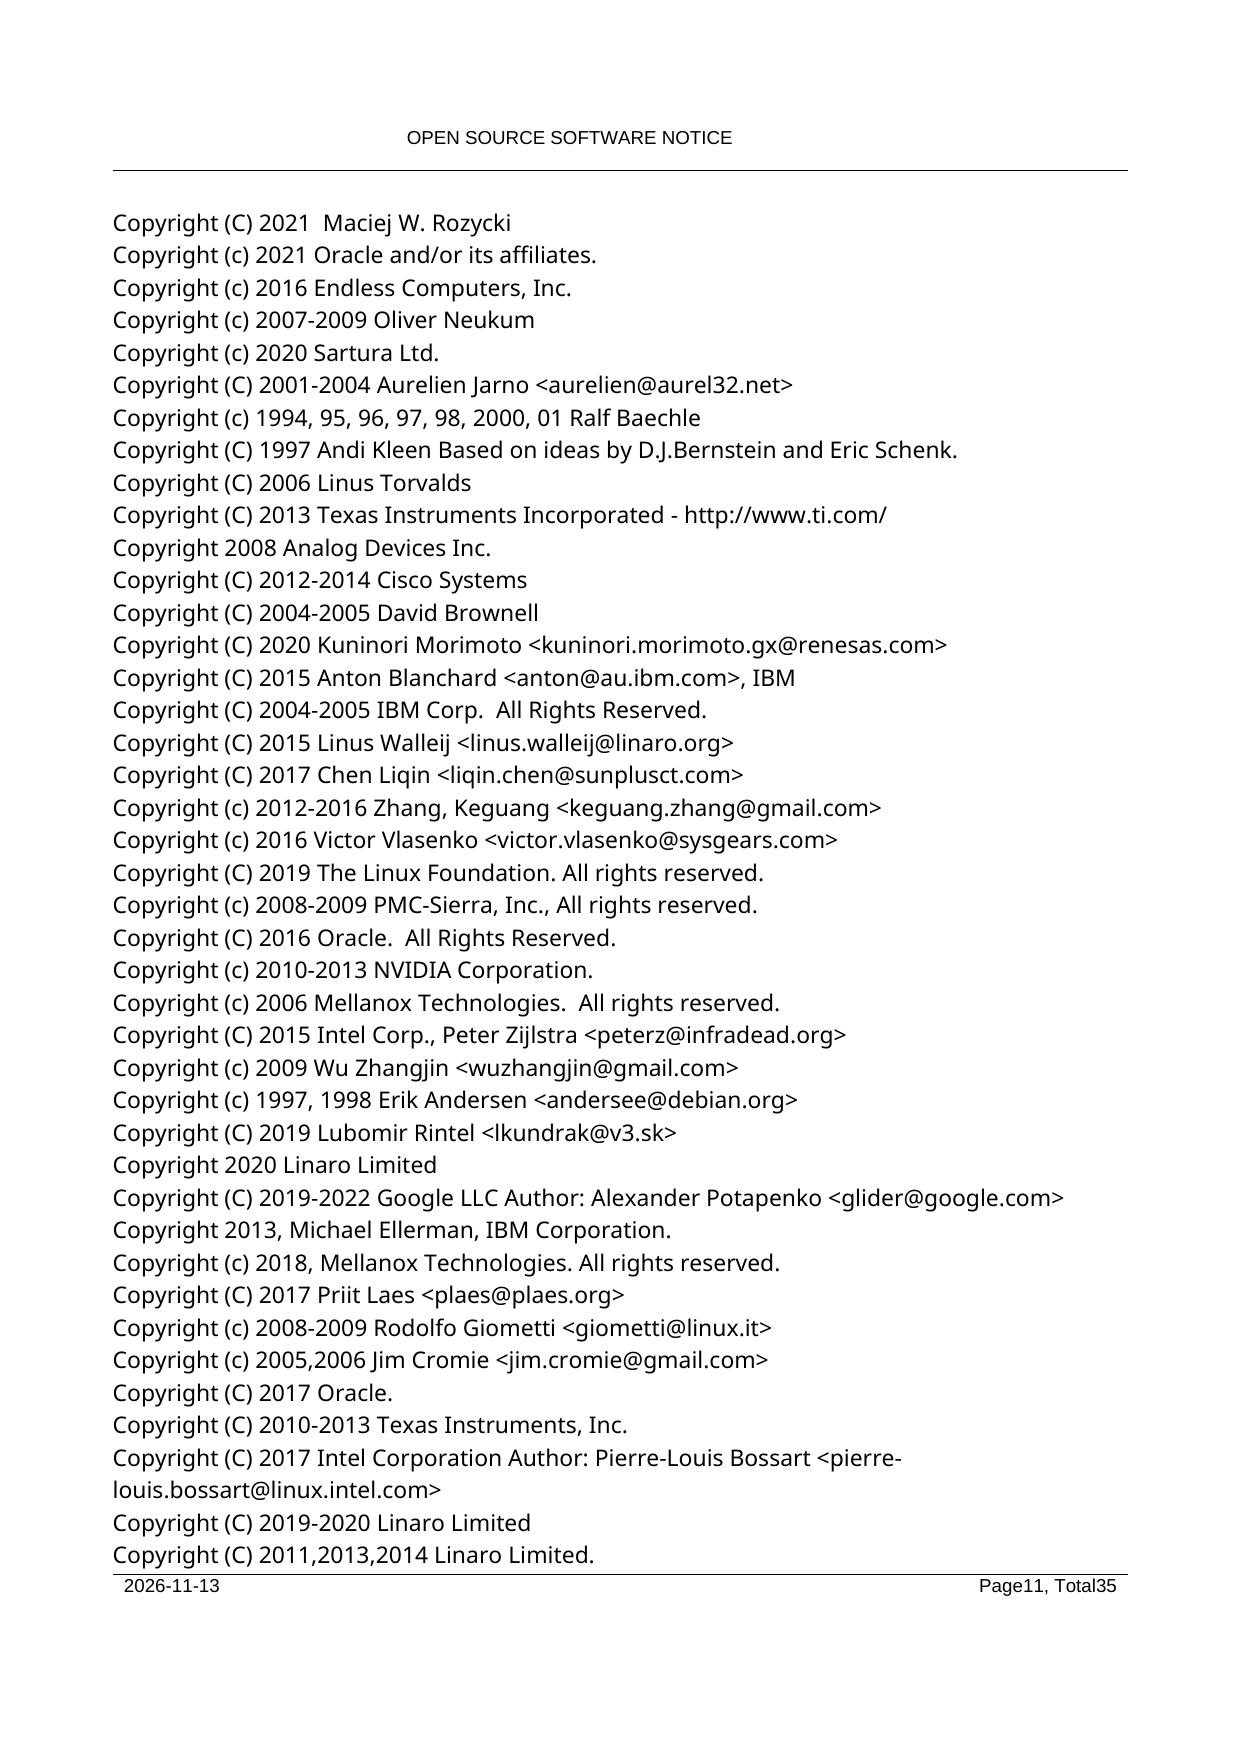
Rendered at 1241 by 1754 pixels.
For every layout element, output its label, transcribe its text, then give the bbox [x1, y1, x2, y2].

text Copyright (C) 2013 Texas Instruments Incorporated - http://www.ti.com/ [112, 499, 1128, 531]
text Copyright (c) 2009 Wu Zhangjin <wuzhangjin@gmail.com> [112, 1051, 1128, 1084]
text Copyright (c) 2008-2009 PMC-Sierra, Inc., All rights reserved. [112, 889, 1128, 921]
text Copyright (C) 2019 Lubomir Rintel <lkundrak@v3.sk> [112, 1116, 1128, 1149]
text Copyright (C) 2012-2014 Cisco Systems [112, 564, 1128, 596]
text Copyright (C) 2004-2005 David Brownell [112, 596, 1128, 629]
text Copyright (C) 2019-2022 Google LLC Author: Alexander Potapenko <glider@google.com> [112, 1181, 1128, 1214]
text Copyright (c) 1997, 1998 Erik Andersen <andersee@debian.org> [112, 1084, 1128, 1116]
text Copyright (C) 2015 Anton Blanchard <anton@au.ibm.com>, IBM [112, 661, 1128, 694]
text Copyright 2020 Linaro Limited [112, 1149, 1128, 1181]
text Copyright (C) 2006 Linus Torvalds [112, 466, 1128, 499]
text Copyright (C) 2017 Intel Corporation Author: Pierre-Louis Bossart <pierre-louis.bossart@linux.intel.com> [112, 1441, 1128, 1506]
text Copyright (C) 2011,2013,2014 Linaro Limited. [112, 1539, 1128, 1571]
text Copyright (c) 2008-2009 Rodolfo Giometti <giometti@linux.it> [112, 1311, 1128, 1344]
text Copyright (C) 2020 Kuninori Morimoto <kuninori.morimoto.gx@renesas.com> [112, 629, 1128, 661]
text Copyright 2008 Analog Devices Inc. [112, 531, 1128, 564]
text Copyright (C) 2017 Oracle. [112, 1376, 1128, 1409]
text Copyright (C) 2017 Priit Laes <plaes@plaes.org> [112, 1279, 1128, 1311]
text Copyright (C) 2010-2013 Texas Instruments, Inc. [112, 1409, 1128, 1441]
text Copyright (C) 2015 Intel Corp., Peter Zijlstra <peterz@infradead.org> [112, 1019, 1128, 1051]
text Copyright (c) 2010-2013 NVIDIA Corporation. [112, 954, 1128, 986]
text Copyright (C) 2001-2004 Aurelien Jarno <aurelien@aurel32.net> [112, 369, 1128, 401]
text Copyright (C) 2021 Maciej W. Rozycki [112, 206, 1128, 239]
text Copyright (C) 2017 Chen Liqin <liqin.chen@sunplusct.com> [112, 759, 1128, 791]
text Copyright 2013, Michael Ellerman, IBM Corporation. [112, 1214, 1128, 1246]
text Copyright (c) 2016 Endless Computers, Inc. [112, 271, 1128, 304]
text Copyright (c) 2012-2016 Zhang, Keguang <keguang.zhang@gmail.com> [112, 791, 1128, 824]
text Copyright (c) 2016 Victor Vlasenko <victor.vlasenko@sysgears.com> [112, 824, 1128, 856]
text Copyright (C) 2019 The Linux Foundation. All rights reserved. [112, 856, 1128, 889]
text Copyright (c) 2006 Mellanox Technologies. All rights reserved. [112, 986, 1128, 1019]
text Copyright (c) 2020 Sartura Ltd. [112, 336, 1128, 369]
text Copyright (C) 2016 Oracle. All Rights Reserved. [112, 921, 1128, 954]
text Copyright (c) 2005,2006 Jim Cromie <jim.cromie@gmail.com> [112, 1344, 1128, 1376]
text Copyright (c) 2018, Mellanox Technologies. All rights reserved. [112, 1246, 1128, 1279]
text Copyright (C) 2019-2020 Linaro Limited [112, 1506, 1128, 1539]
text Copyright (c) 2021 Oracle and/or its affiliates. [112, 239, 1128, 271]
text Copyright (C) 2004-2005 IBM Corp. All Rights Reserved. [112, 694, 1128, 726]
text Copyright (c) 2007-2009 Oliver Neukum [112, 304, 1128, 336]
text Copyright (c) 1994, 95, 96, 97, 98, 2000, 01 Ralf Baechle [112, 401, 1128, 434]
text Copyright (C) 2015 Linus Walleij <linus.walleij@linaro.org> [112, 726, 1128, 759]
text Copyright (C) 1997 Andi Kleen Based on ideas by D.J.Bernstein and Eric Schenk. [112, 434, 1128, 466]
